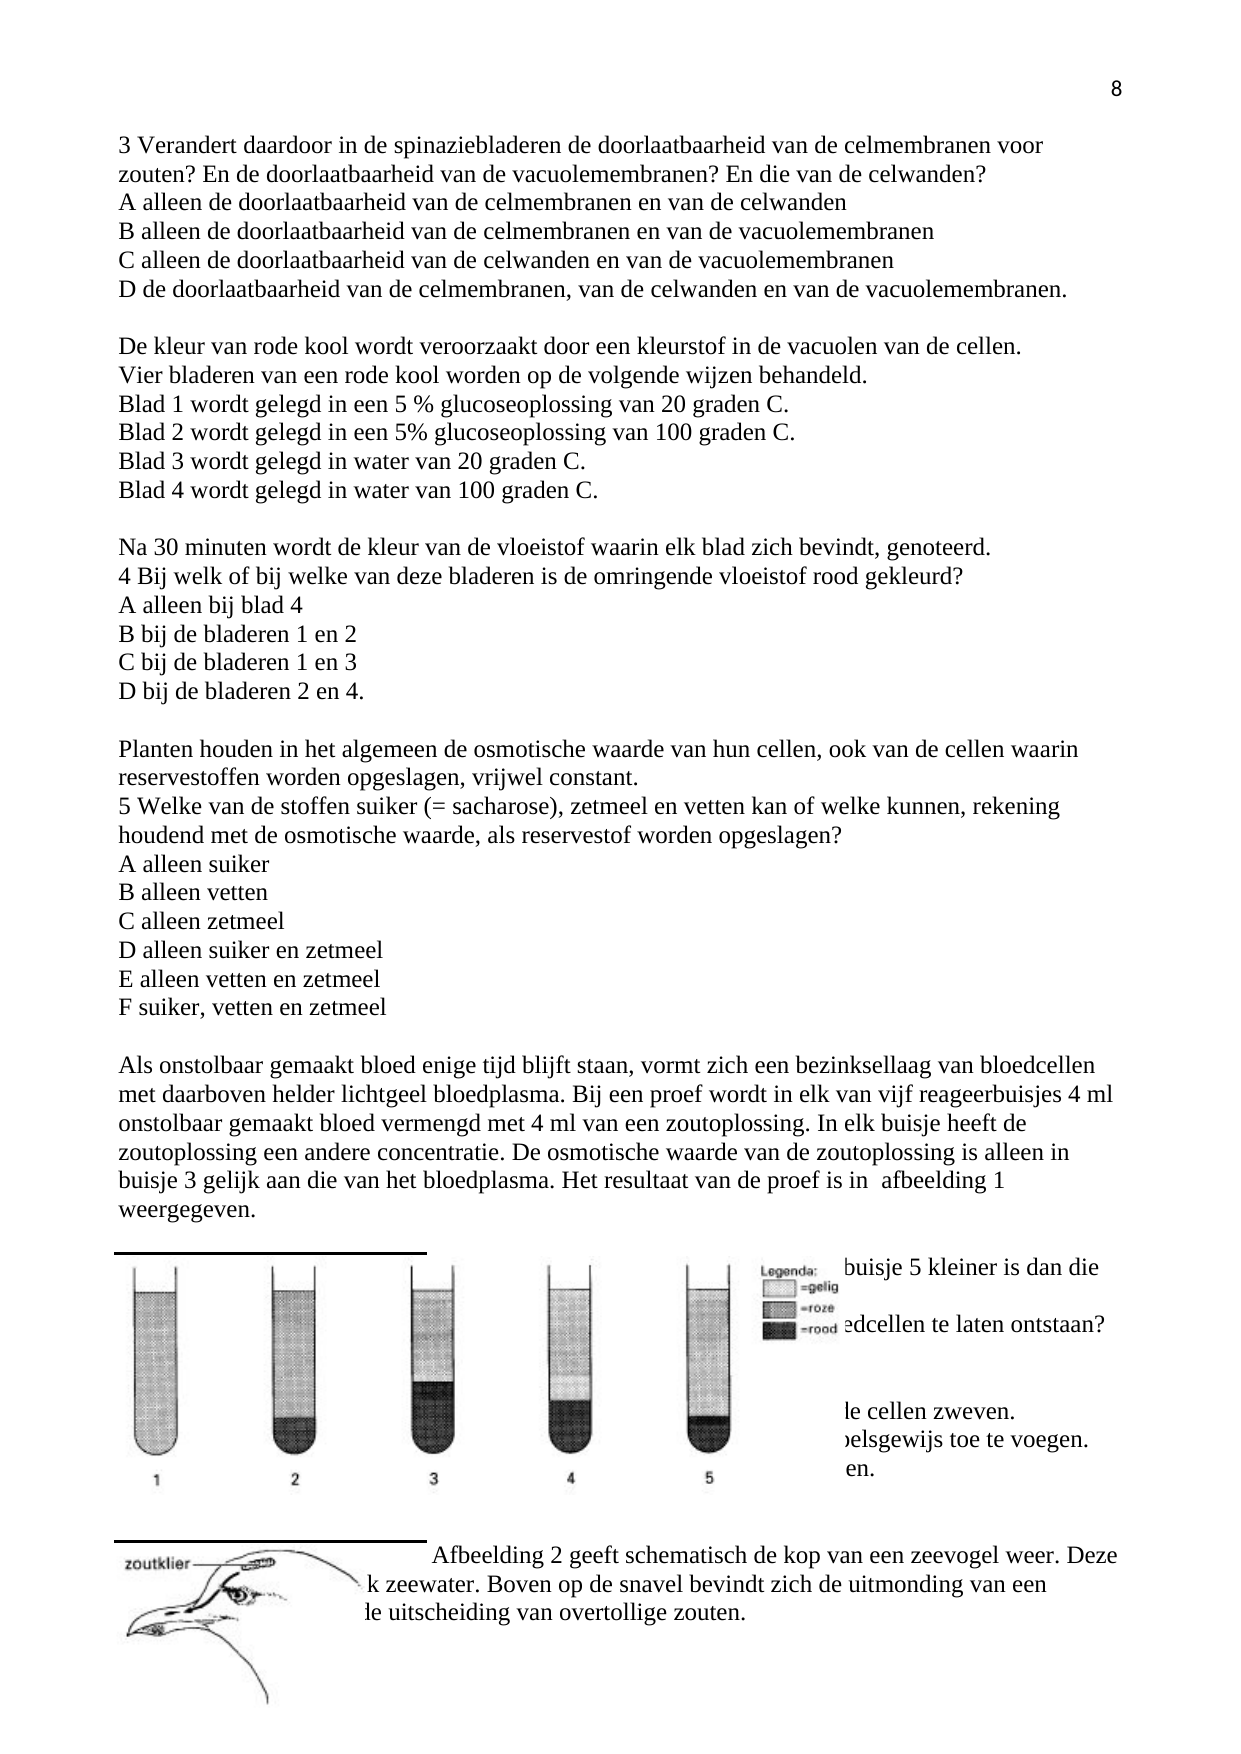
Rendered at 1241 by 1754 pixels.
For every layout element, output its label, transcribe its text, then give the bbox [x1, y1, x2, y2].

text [118, 130, 1122, 1021]
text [118, 1540, 1122, 1626]
picture [114, 1256, 846, 1495]
picture [116, 1544, 365, 1711]
text Als onstolbaar gemaakt bloed enige tijd blijft staan, vormt zich een bezinksellaag van bloedcellen met daarboven helder lichtgeel bloedplasma. Bij een proef wordt in elk van vijf reageerbuisjes 4 ml onstolbaar gemaakt bloed vermengd met 4 ml van een zoutoplossing. In elk buisje heeft de zoutoplossing een andere concentratie. De osmotische waarde van de zoutoplossing is alleen in buisje 3 gelijk aan die van het bloedplasma. Het resultaat van de proef is in afbeelding 1 weergegeven. [118, 1050, 1122, 1223]
